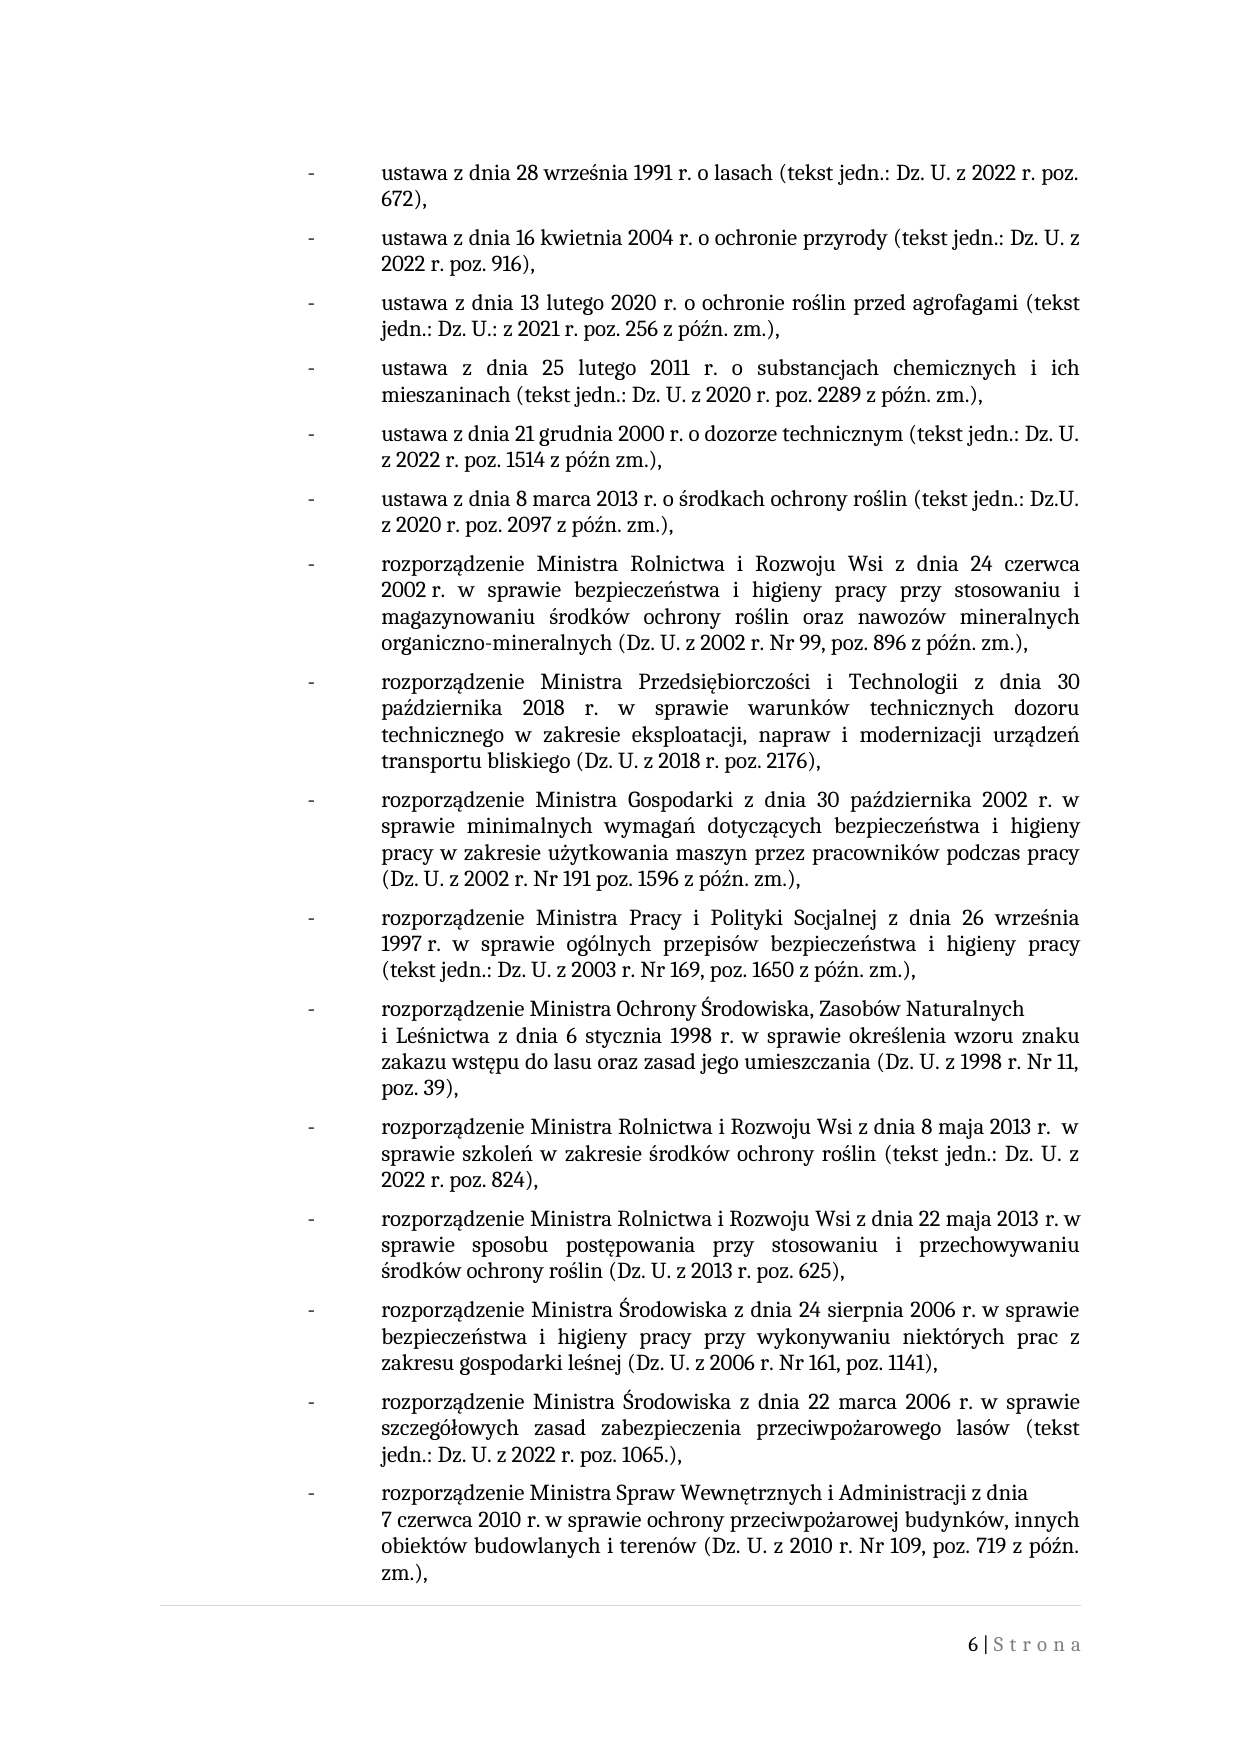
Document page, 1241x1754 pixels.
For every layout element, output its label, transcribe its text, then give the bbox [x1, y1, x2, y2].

text - rozporządzenie Ministra Gospodarki z dnia 30 października 2002 r. w sprawie minimalnych wymagań dotyczących bezpieczeństwa i higieny pracy w zakresie użytkowania maszyn przez pracowników podczas pracy (Dz. U. z 2002 r. Nr 191 poz. 1596 z późn. zm.), [307, 787, 1081, 892]
text - ustawa z dnia 16 kwietnia 2004 r. o ochronie przyrody (tekst jedn.: Dz. U. z 2022 r. poz. 916), [307, 225, 1081, 277]
text - ustawa z dnia 25 lutego 2011 r. o substancjach chemicznych i ich mieszaninach (tekst jedn.: Dz. U. z 2020 r. poz. 2289 z późn. zm.), [307, 355, 1081, 408]
text - rozporządzenie Ministra Spraw Wewnętrznych i Administracji z dnia 7 czerwca 2010 r. w sprawie ochrony przeciwpożarowej budynków, innych obiektów budowlanych i terenów (Dz. U. z 2010 r. Nr 109, poz. 719 z późn. zm.), [307, 1480, 1081, 1586]
text - rozporządzenie Ministra Rolnictwa i Rozwoju Wsi z dnia 8 maja 2013 r. w sprawie szkoleń w zakresie środków ochrony roślin (tekst jedn.: Dz. U. z 2022 r. poz. 824), [307, 1114, 1081, 1193]
text - ustawa z dnia 13 lutego 2020 r. o ochronie roślin przed agrofagami (tekst jedn.: Dz. U.: z 2021 r. poz. 256 z późn. zm.), [307, 290, 1081, 343]
text - rozporządzenie Ministra Pracy i Polityki Socjalnej z dnia 26 września 1997 r. w sprawie ogólnych przepisów bezpieczeństwa i higieny pracy (tekst jedn.: Dz. U. z 2003 r. Nr 169, poz. 1650 z późn. zm.), [307, 904, 1081, 983]
text - rozporządzenie Ministra Przedsiębiorczości i Technologii z dnia 30 października 2018 r. w sprawie warunków technicznych dozoru technicznego w zakresie eksploatacji, napraw i modernizacji urządzeń transportu bliskiego (Dz. U. z 2018 r. poz. 2176), [307, 669, 1081, 774]
text - rozporządzenie Ministra Rolnictwa i Rozwoju Wsi z dnia 24 czerwca 2002 r. w sprawie bezpieczeństwa i higieny pracy przy stosowaniu i magazynowaniu środków ochrony roślin oraz nawozów mineralnych organiczno-mineralnych (Dz. U. z 2002 r. Nr 99, poz. 896 z późn. zm.), [307, 551, 1081, 656]
text - rozporządzenie Ministra Ochrony Środowiska, Zasobów Naturalnych i Leśnictwa z dnia 6 stycznia 1998 r. w sprawie określenia wzoru znaku zakazu wstępu do lasu oraz zasad jego umieszczania (Dz. U. z 1998 r. Nr 11, poz. 39), [307, 996, 1081, 1101]
text - ustawa z dnia 21 grudnia 2000 r. o dozorze technicznym (tekst jedn.: Dz. U. z 2022 r. poz. 1514 z późn zm.), [307, 420, 1081, 473]
text - rozporządzenie Ministra Rolnictwa i Rozwoju Wsi z dnia 22 maja 2013 r. w sprawie sposobu postępowania przy stosowaniu i przechowywaniu środków ochrony roślin (Dz. U. z 2013 r. poz. 625), [307, 1206, 1081, 1284]
text - rozporządzenie Ministra Środowiska z dnia 24 sierpnia 2006 r. w sprawie bezpieczeństwa i higieny pracy przy wykonywaniu niektórych prac z zakresu gospodarki leśnej (Dz. U. z 2006 r. Nr 161, poz. 1141), [307, 1297, 1081, 1376]
text - rozporządzenie Ministra Środowiska z dnia 22 marca 2006 r. w sprawie szczegółowych zasad zabezpieczenia przeciwpożarowego lasów (tekst jedn.: Dz. U. z 2022 r. poz. 1065.), [307, 1389, 1081, 1468]
text - ustawa z dnia 8 marca 2013 r. o środkach ochrony roślin (tekst jedn.: Dz.U. z 2020 r. poz. 2097 z późn. zm.), [307, 486, 1081, 538]
text - ustawa z dnia 28 września 1991 r. o lasach (tekst jedn.: Dz. U. z 2022 r. poz. 672), [307, 159, 1081, 212]
